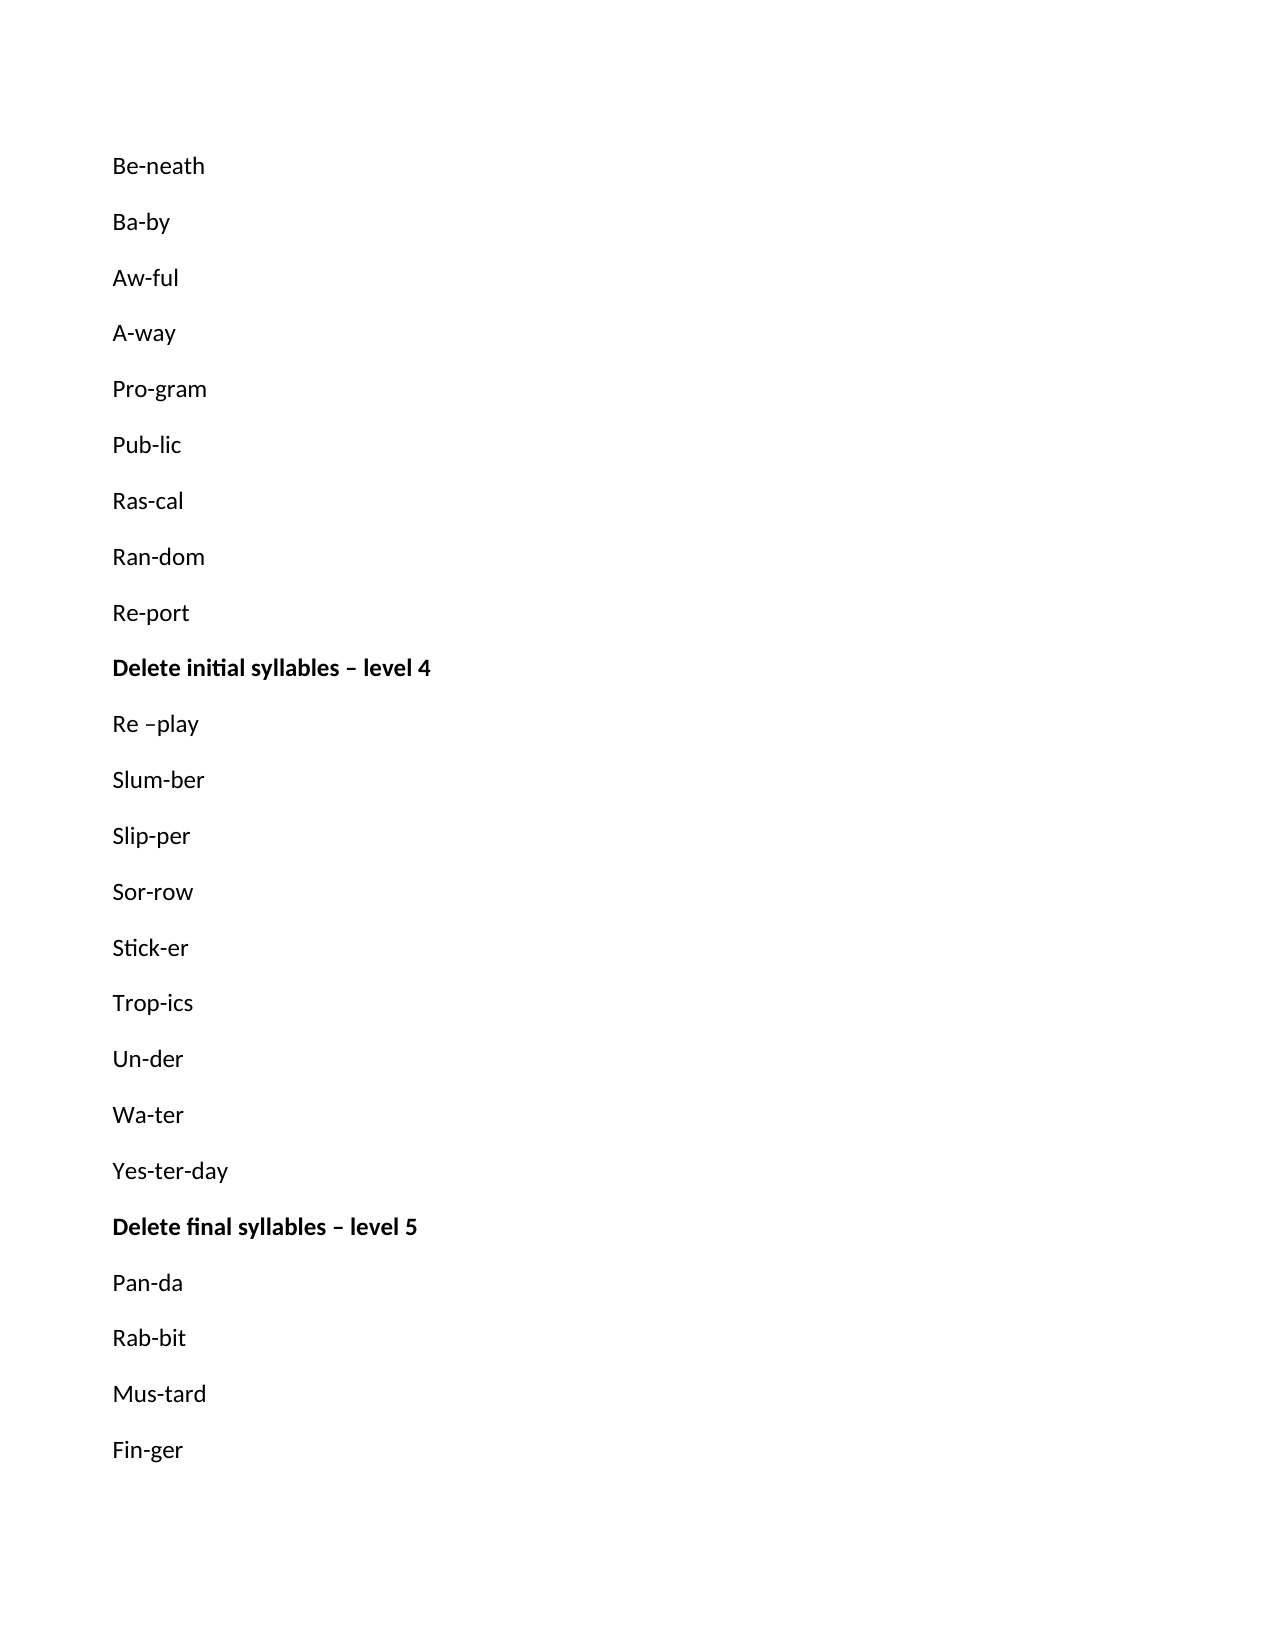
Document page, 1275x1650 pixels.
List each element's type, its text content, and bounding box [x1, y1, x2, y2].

text Slip-per [112, 820, 1125, 851]
text Delete final syllables – level 5 [112, 1211, 1125, 1241]
text Stick-er [112, 932, 1125, 962]
text Aw-ful [112, 262, 1125, 292]
text Re –play [112, 708, 1125, 739]
text Pan-da [112, 1267, 1125, 1297]
text Un-der [112, 1043, 1125, 1074]
text Pro-gram [112, 373, 1125, 404]
text Ba-by [112, 206, 1125, 236]
text Pub-lic [112, 429, 1125, 460]
text Be-neath [112, 150, 1125, 181]
text Yes-ter-day [112, 1155, 1125, 1186]
text Delete initial syllables – level 4 [112, 652, 1125, 683]
text Re-port [112, 597, 1125, 627]
text Ras-cal [112, 485, 1125, 516]
text Ran-dom [112, 541, 1125, 571]
text Trop-ics [112, 987, 1125, 1018]
text Slum-ber [112, 764, 1125, 795]
text Wa-ter [112, 1099, 1125, 1130]
text Fin-ger [112, 1434, 1125, 1465]
text Mus-tard [112, 1378, 1125, 1409]
text Rab-bit [112, 1322, 1125, 1353]
text Sor-row [112, 876, 1125, 906]
text A-way [112, 317, 1125, 348]
